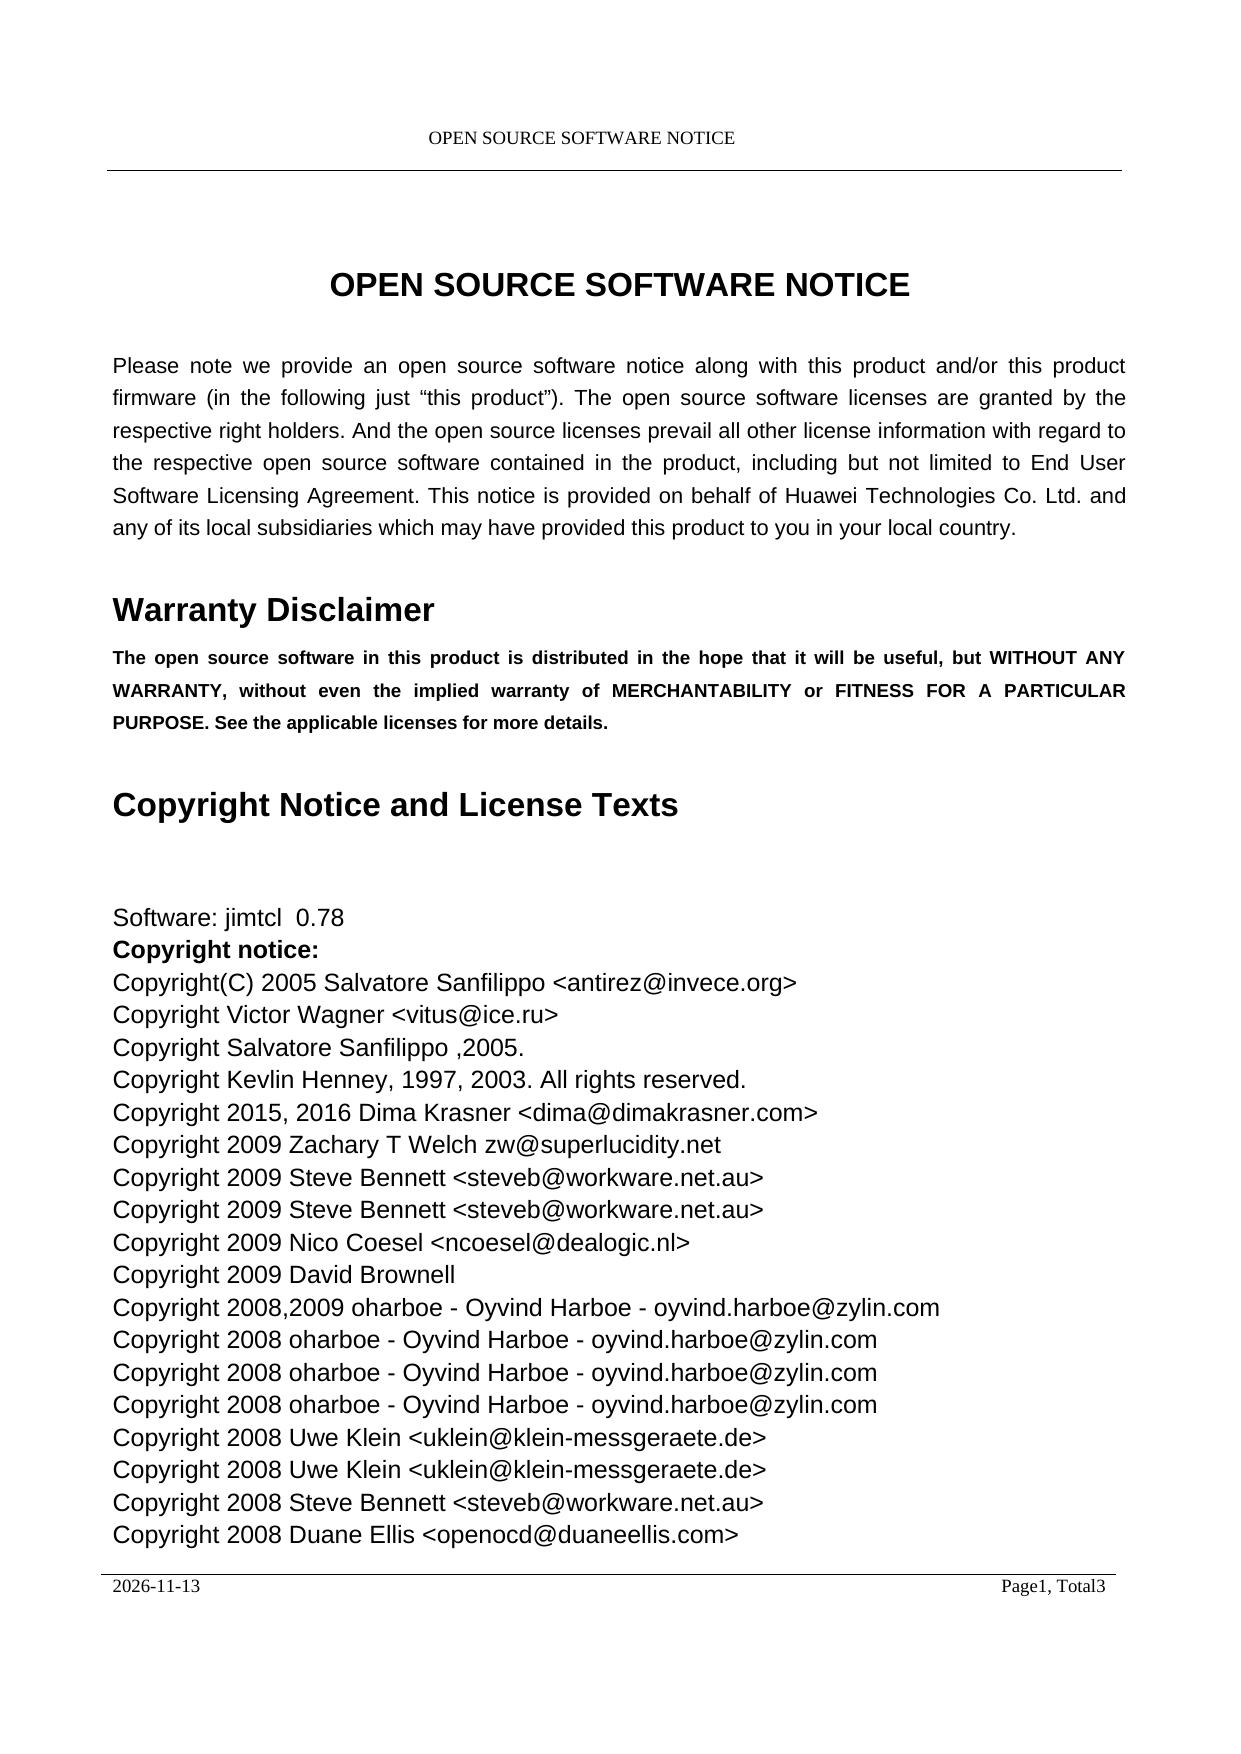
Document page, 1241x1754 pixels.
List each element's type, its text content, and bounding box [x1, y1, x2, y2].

text Copyright Notice and License Texts [112, 771, 1128, 836]
text Copyright Kevlin Henney, 1997, 2003. All rights reserved. [112, 1063, 1128, 1096]
text Copyright 2008 oharboe - Oyvind Harboe - oyvind.harboe@zylin.com [112, 1388, 1128, 1421]
text OPEN SOURCE SOFTWARE NOTICE [112, 251, 1128, 316]
text Copyright Victor Wagner <vitus@ice.ru> [112, 998, 1128, 1031]
text Copyright 2008 Steve Bennett <steveb@workware.net.au> [112, 1486, 1128, 1518]
text Copyright(C) 2005 Salvatore Sanfilippo <antirez@invece.org> [112, 966, 1128, 998]
text Copyright 2009 Zachary T Welch zw@superlucidity.net [112, 1128, 1128, 1161]
text Warranty Disclaimer [112, 576, 1128, 641]
text Copyright Salvatore Sanfilippo ,2005. [112, 1031, 1128, 1063]
text Copyright 2008 Uwe Klein <uklein@klein-messgeraete.de> [112, 1421, 1128, 1453]
text Copyright 2008 oharboe - Oyvind Harboe - oyvind.harboe@zylin.com [112, 1356, 1128, 1388]
text Copyright 2009 David Brownell [112, 1258, 1128, 1291]
text Copyright 2008 Uwe Klein <uklein@klein-messgeraete.de> [112, 1453, 1128, 1486]
text Copyright 2009 Steve Bennett <steveb@workware.net.au> [112, 1161, 1128, 1193]
text Copyright 2015, 2016 Dima Krasner <dima@dimakrasner.com> [112, 1096, 1128, 1128]
text Software: jimtcl 0.78 [112, 901, 1128, 933]
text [112, 1518, 1128, 1551]
text Copyright 2008 oharboe - Oyvind Harboe - oyvind.harboe@zylin.com [112, 1323, 1128, 1356]
text Copyright 2009 Steve Bennett <steveb@workware.net.au> [112, 1193, 1128, 1226]
text Copyright 2008,2009 oharboe - Oyvind Harboe - oyvind.harboe@zylin.com [112, 1291, 1128, 1323]
text Please note we provide an open source software notice along with this product and/or this product firmware (in the following just “this product”). The open source software licenses are granted by the respective right holders. And the open source licenses prevail all other license information with regard to the respective open source software contained in the product, including but not limited to End User Software Licensing Agreement. This notice is provided on behalf of Huawei Technologies Co. Ltd. and any of its local subsidiaries which may have provided this product to you in your local country. [112, 349, 1128, 544]
text Copyright notice: [112, 933, 1128, 966]
text The open source software in this product is distributed in the hope that it will be useful, but WITHOUT ANY WARRANTY, without even the implied warranty of MERCHANTABILITY or FITNESS FOR A PARTICULAR PURPOSE. See the applicable licenses for more details. [112, 641, 1128, 739]
text Copyright 2009 Nico Coesel <ncoesel@dealogic.nl> [112, 1226, 1128, 1258]
